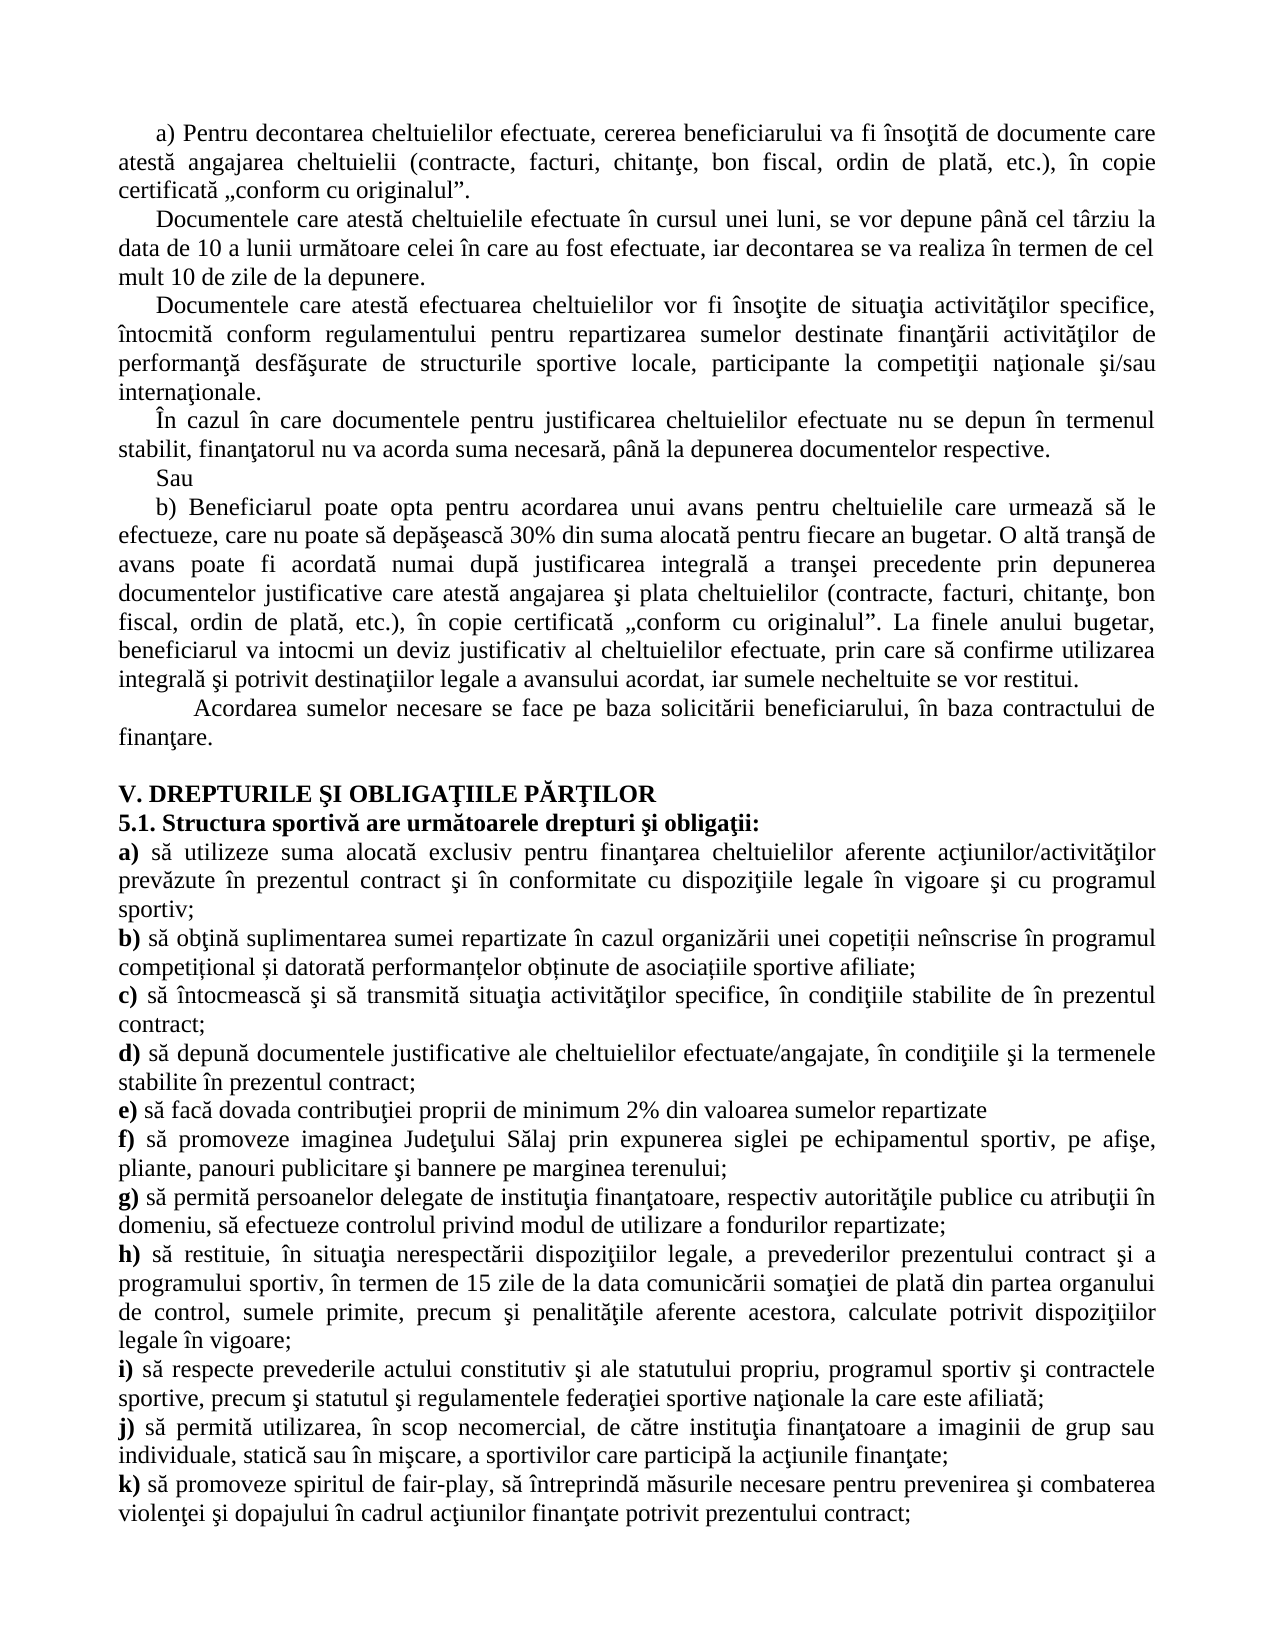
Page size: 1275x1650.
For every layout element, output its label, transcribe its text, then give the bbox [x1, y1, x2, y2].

text Sau [118, 463, 1157, 492]
text k) să promoveze spiritul de fair-play, să întreprindă măsurile necesare pentru prevenirea şi combaterea violenţei şi dopajului în cadrul acţiunilor finanţate potrivit prezentului contract; [118, 1469, 1157, 1527]
text h) să restituie, în situaţia nerespectării dispoziţiilor legale, a prevederilor prezentului contract şi a programului sportiv, în termen de 15 zile de la data comunicării somaţiei de plată din partea organului de control, sumele primite, precum şi penalităţile aferente acestora, calculate potrivit dispoziţiilor legale în vigoare; [118, 1239, 1157, 1354]
text d) să depună documentele justificative ale cheltuielilor efectuate/angajate, în condiţiile şi la termenele stabilite în prezentul contract; [118, 1038, 1157, 1096]
text j) să permită utilizarea, în scop necomercial, de către instituţia finanţatoare a imaginii de grup sau individuale, statică sau în mişcare, a sportivilor care participă la acţiunile finanţate; [118, 1412, 1157, 1469]
text a) Pentru decontarea cheltuielilor efectuate, cererea beneficiarului va fi însoţită de documente care atestă angajarea cheltuielii (contracte, facturi, chitanţe, bon fiscal, ordin de plată, etc.), în copie certificată „conform cu originalul”. [118, 118, 1157, 204]
text Documentele care atestă efectuarea cheltuielilor vor fi însoţite de situaţia activităţilor specifice, întocmită conform regulamentului pentru repartizarea sumelor destinate finanţării activităţilor de performanţă desfăşurate de structurile sportive locale, participante la competiţii naţionale şi/sau internaţionale. [118, 291, 1157, 406]
text a) să utilizeze suma alocată exclusiv pentru finanţarea cheltuielilor aferente acţiunilor/activităţilor prevăzute în prezentul contract şi în conformitate cu dispoziţiile legale în vigoare şi cu programul sportiv; [118, 837, 1157, 923]
text 5.1. Structura sportivă are următoarele drepturi şi obligaţii: [118, 808, 1157, 837]
text V. DREPTURILE ŞI OBLIGAŢIILE PĂRŢILOR [118, 779, 1157, 808]
text Acordarea sumelor necesare se face pe baza solicitării beneficiarului, în baza contractului de finanţare. [118, 693, 1157, 751]
text Documentele care atestă cheltuielile efectuate în cursul unei luni, se vor depune până cel târziu la data de 10 a lunii următoare celei în care au fost efectuate, iar decontarea se va realiza în termen de cel mult 10 de zile de la depunere. [118, 204, 1157, 291]
text c) să întocmească şi să transmită situaţia activităţilor specifice, în condiţiile stabilite de în prezentul contract; [118, 981, 1157, 1038]
text b) să obţină suplimentarea sumei repartizate în cazul organizării unei copetiții neînscrise în programul competițional și datorată performanțelor obținute de asociațiile sportive afiliate; [118, 923, 1157, 981]
text i) să respecte prevederile actului constitutiv şi ale statutului propriu, programul sportiv şi contractele sportive, precum şi statutul şi regulamentele federaţiei sportive naţionale la care este afiliată; [118, 1354, 1157, 1412]
text b) Beneficiarul poate opta pentru acordarea unui avans pentru cheltuielile care urmează să le efectueze, care nu poate să depăşească 30% din suma alocată pentru fiecare an bugetar. O altă tranşă de avans poate fi acordată numai după justificarea integrală a tranşei precedente prin depunerea documentelor justificative care atestă angajarea şi plata cheltuielilor (contracte, facturi, chitanţe, bon fiscal, ordin de plată, etc.), în copie certificată „conform cu originalul”. La finele anului bugetar, beneficiarul va intocmi un deviz justificativ al cheltuielilor efectuate, prin care să confirme utilizarea integrală şi potrivit destinaţiilor legale a avansului acordat, iar sumele necheltuite se vor restitui. [118, 492, 1157, 693]
text g) să permită persoanelor delegate de instituţia finanţatoare, respectiv autorităţile publice cu atribuţii în domeniu, să efectueze controlul privind modul de utilizare a fondurilor repartizate; [118, 1182, 1157, 1239]
text f) să promoveze imaginea Judeţului Sălaj prin expunerea siglei pe echipamentul sportiv, pe afişe, pliante, panouri publicitare şi bannere pe marginea terenului; [118, 1124, 1157, 1182]
text e) să facă dovada contribuţiei proprii de minimum 2% din valoarea sumelor repartizate [118, 1096, 1157, 1124]
text În cazul în care documentele pentru justificarea cheltuielilor efectuate nu se depun în termenul stabilit, finanţatorul nu va acorda suma necesară, până la depunerea documentelor respective. [118, 406, 1157, 463]
